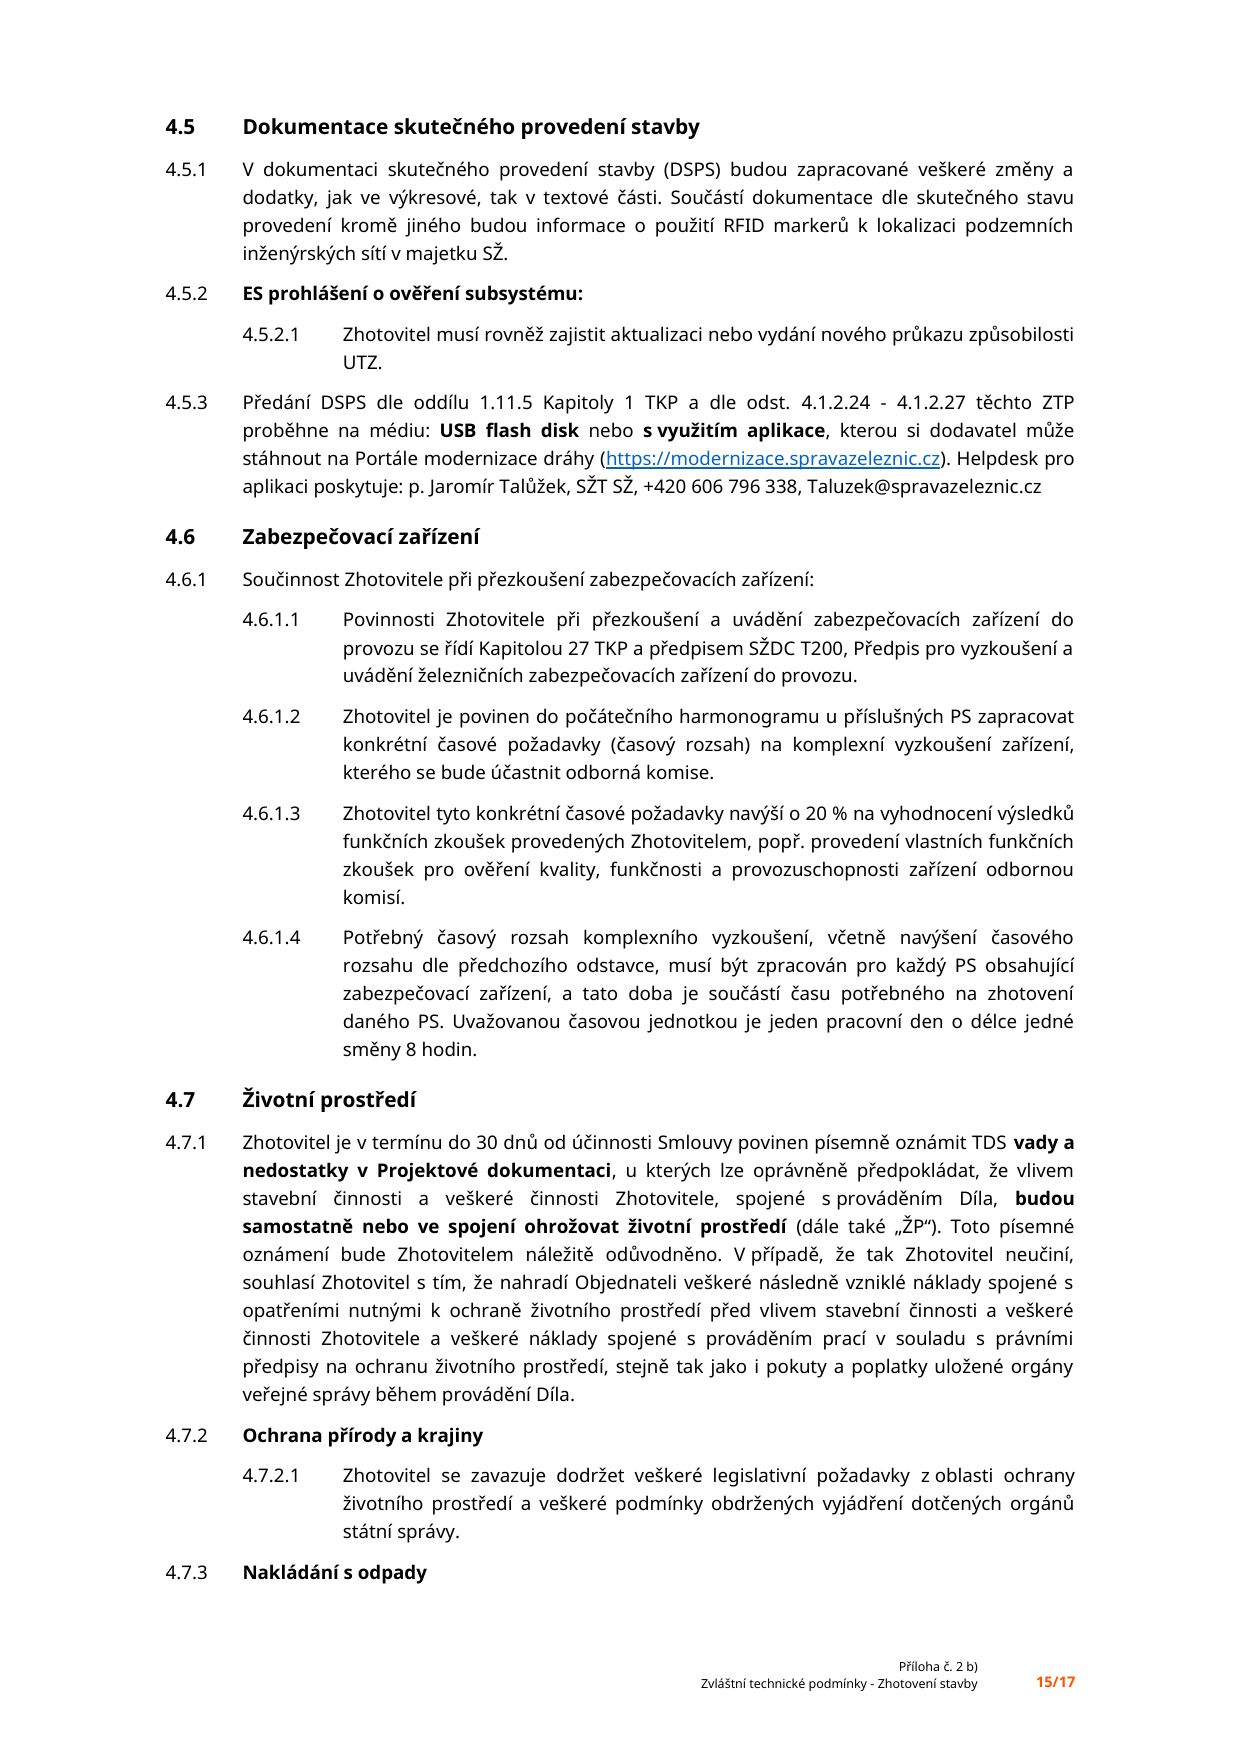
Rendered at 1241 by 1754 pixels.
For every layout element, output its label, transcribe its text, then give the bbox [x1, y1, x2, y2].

text Zhotovitel tyto konkrétní časové požadavky navýší o 20 % na vyhodnocení výsledků funkčních zkoušek provedených Zhotovitelem, popř. provedení vlastních funkčních zkoušek pro ověření kvality, funkčnosti a provozuschopnosti zařízení odbornou komisí. [242, 800, 1075, 909]
list Životní prostředí [165, 1085, 1075, 1114]
list Ochrana přírody a krajiny [165, 1422, 1075, 1447]
list Zhotovitel musí rovněž zajistit aktualizaci nebo vydání nového průkazu způsobilosti UTZ. [242, 321, 1075, 374]
text Povinnosti Zhotovitele při přezkoušení a uvádění zabezpečovacích zařízení do provozu se řídí Kapitolou 27 TKP a předpisem SŽDC T200, Předpis pro vyzkoušení a uvádění železničních zabezpečovacích zařízení do provozu. [242, 607, 1075, 688]
list Dokumentace skutečného provedení stavby [165, 112, 1075, 141]
list ES prohlášení o ověření subsystému: [165, 281, 1075, 306]
list Nakládání s odpady [165, 1559, 1075, 1584]
text Zhotovitel je v termínu do 30 dnů od účinnosti Smlouvy povinen písemně oznámit TDS vady a nedostatky v Projektové dokumentaci, u kterých lze oprávněně předpokládat, že vlivem stavební činnosti a veškeré činnosti Zhotovitele, spojené s prováděním Díla, budou samostatně nebo ve spojení ohrožovat životní prostředí (dále také „ŽP“). Toto písemné oznámení bude Zhotovitelem náležitě odůvodněno. V případě, že tak Zhotovitel neučiní, souhlasí Zhotovitel s tím, že nahradí Objednateli veškeré následně vzniklé náklady spojené s opatřeními nutnými k ochraně životního prostředí před vlivem stavební činnosti a veškeré činnosti Zhotovitele a veškeré náklady spojené s prováděním prací v souladu s právními předpisy na ochranu životního prostředí, stejně tak jako i pokuty a poplatky uložené orgány veřejné správy během provádění Díla. [165, 1129, 1075, 1407]
list Zhotovitel se zavazuje dodržet veškeré legislativní požadavky z oblasti ochrany životního prostředí a veškeré podmínky obdržených vyjádření dotčených orgánů státní správy. [242, 1462, 1075, 1544]
list Zabezpečovací zařízení [165, 522, 1075, 551]
list Součinnost Zhotovitele při přezkoušení zabezpečovacích zařízení: [165, 566, 1075, 592]
text Potřebný časový rozsah komplexního vyzkoušení, včetně navýšení časového rozsahu dle předchozího odstavce, musí být zpracován pro každý PS obsahující zabezpečovací zařízení, a tato doba je součástí času potřebného na zhotovení daného PS. Uvažovanou časovou jednotkou je jeden pracovní den o délce jedné směny 8 hodin. [242, 924, 1075, 1062]
text Zhotovitel je povinen do počátečního harmonogramu u příslušných PS zapracovat konkrétní časové požadavky (časový rozsah) na komplexní vyzkoušení zařízení, kterého se bude účastnit odborná komise. [242, 703, 1075, 785]
list V dokumentaci skutečného provedení stavby (DSPS) budou zapracované veškeré změny a dodatky, jak ve výkresové, tak v textové části. Součástí dokumentace dle skutečného stavu provedení kromě jiného budou informace o použití RFID markerů k lokalizaci podzemních inženýrských sítí v majetku SŽ. [165, 156, 1075, 266]
list Předání DSPS dle oddílu 1.11.5 Kapitoly 1 TKP a dle odst. 4.1.2.24 - 4.1.2.27 těchto ZTP proběhne na médiu: USB flash disk nebo s využitím aplikace, kterou si dodavatel může stáhnout na Portále modernizace dráhy (https://modernizace.spravazeleznic.cz). Helpdesk pro aplikaci poskytuje: p. Jaromír Talůžek, SŽT SŽ, +420 606 796 338, Taluzek@spravazeleznic.cz [165, 389, 1075, 499]
